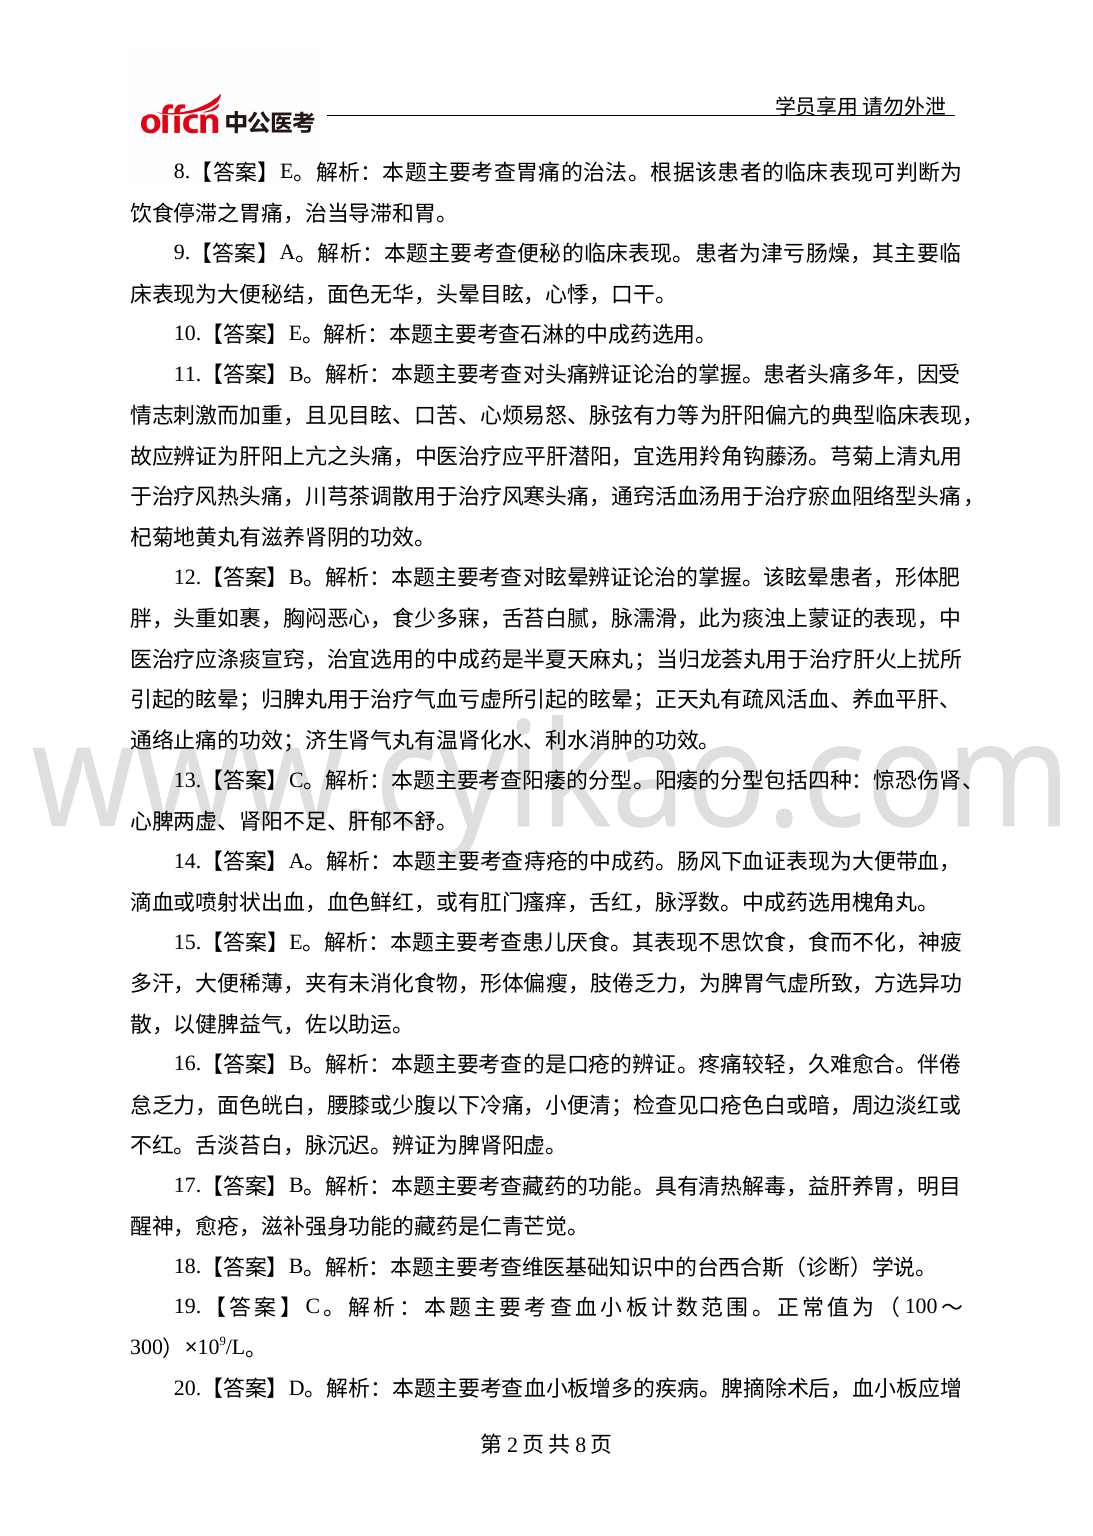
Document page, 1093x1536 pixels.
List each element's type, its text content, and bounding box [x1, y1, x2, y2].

text 11.【答案】B。解析：本题主要考查对头痛辨证论治的掌握。患者头痛多年，因受情志刺激而加重，且见目眩、口苦、心烦易怒、脉弦有力等为肝阳偏亢的典型临床表现，故应辨证为肝阳上亢之头痛，中医治疗应平肝潜阳，宜选用羚角钩藤汤。芎菊上清丸用于治疗风热头痛，川芎茶调散用于治疗风寒头痛，通窍活血汤用于治疗瘀血阻络型头痛，杞菊地黄丸有滋养肾阴的功效。 [130, 357, 963, 552]
text 16.【答案】B。解析：本题主要考查的是口疮的辨证。疼痛较轻，久难愈合。伴倦怠乏力，面色㿠白，腰膝或少腹以下冷痛，小便清；检查见口疮色白或暗，周边淡红或不红。舌淡苔白，脉沉迟。辨证为脾肾阳虚。 [130, 1047, 963, 1160]
text 13.【答案】C。解析：本题主要考查阳痿的分型。阳痿的分型包括四种：惊恐伤肾、心脾两虚、肾阳不足、肝郁不舒。 [130, 763, 963, 836]
text 17.【答案】B。解析：本题主要考查藏药的功能。具有清热解毒，益肝养胃，明目醒神，愈疮，滋补强身功能的藏药是仁青芒觉。 [130, 1168, 963, 1241]
text 9.【答案】A。解析：本题主要考查便秘的临床表现。患者为津亏肠燥，其主要临床表现为大便秘结，面色无华，头晕目眩，心悸，口干。 [130, 236, 963, 309]
picture [128, 51, 324, 183]
text 8.【答案】E。解析：本题主要考查胃痛的治法。根据该患者的临床表现可判断为饮食停滞之胃痛，治当导滞和胃。 [130, 154, 963, 228]
text 12.【答案】B。解析：本题主要考查对眩晕辨证论治的掌握。该眩晕患者，形体肥胖，头重如裹，胸闷恶心，食少多寐，舌苔白腻，脉濡滑，此为痰浊上蒙证的表现，中医治疗应涤痰宣窍，治宜选用的中成药是半夏天麻丸；当归龙荟丸用于治疗肝火上扰所引起的眩晕；归脾丸用于治疗气血亏虚所引起的眩晕；正天丸有疏风活血、养血平肝、通络止痛的功效；济生肾气丸有温肾化水、利水消肿的功效。 [130, 560, 963, 755]
text 10.【答案】E。解析：本题主要考查石淋的中成药选用。 [130, 317, 963, 349]
text 18.【答案】B。解析：本题主要考查维医基础知识中的台西合斯（诊断）学说。 [130, 1249, 963, 1282]
text 20.【答案】D。解析：本题主要考查血小板增多的疾病。脾摘除术后，血小板应增多。红细胞沉降率的变化与脾摘除关系不大，主要与纤维蛋白原的变化相关。血小板减少主要见于再生障碍性贫血、急性白血病等。 [130, 1371, 963, 1403]
text 19.【答案】C。解析：本题主要考查血小板计数范围。正常值为（100～300）×109/L。 [130, 1290, 963, 1363]
text 14.【答案】A。解析：本题主要考查痔疮的中成药。肠风下血证表现为大便带血，滴血或喷射状出血，血色鲜红，或有肛门瘙痒，舌红，脉浮数。中成药选用槐角丸。 [130, 844, 963, 917]
text 15.【答案】E。解析：本题主要考查患儿厌食。其表现不思饮食，食而不化，神疲多汗，大便稀薄，夹有未消化食物，形体偏瘦，肢倦乏力，为脾胃气虚所致，方选异功散，以健脾益气，佐以助运。 [130, 925, 963, 1039]
